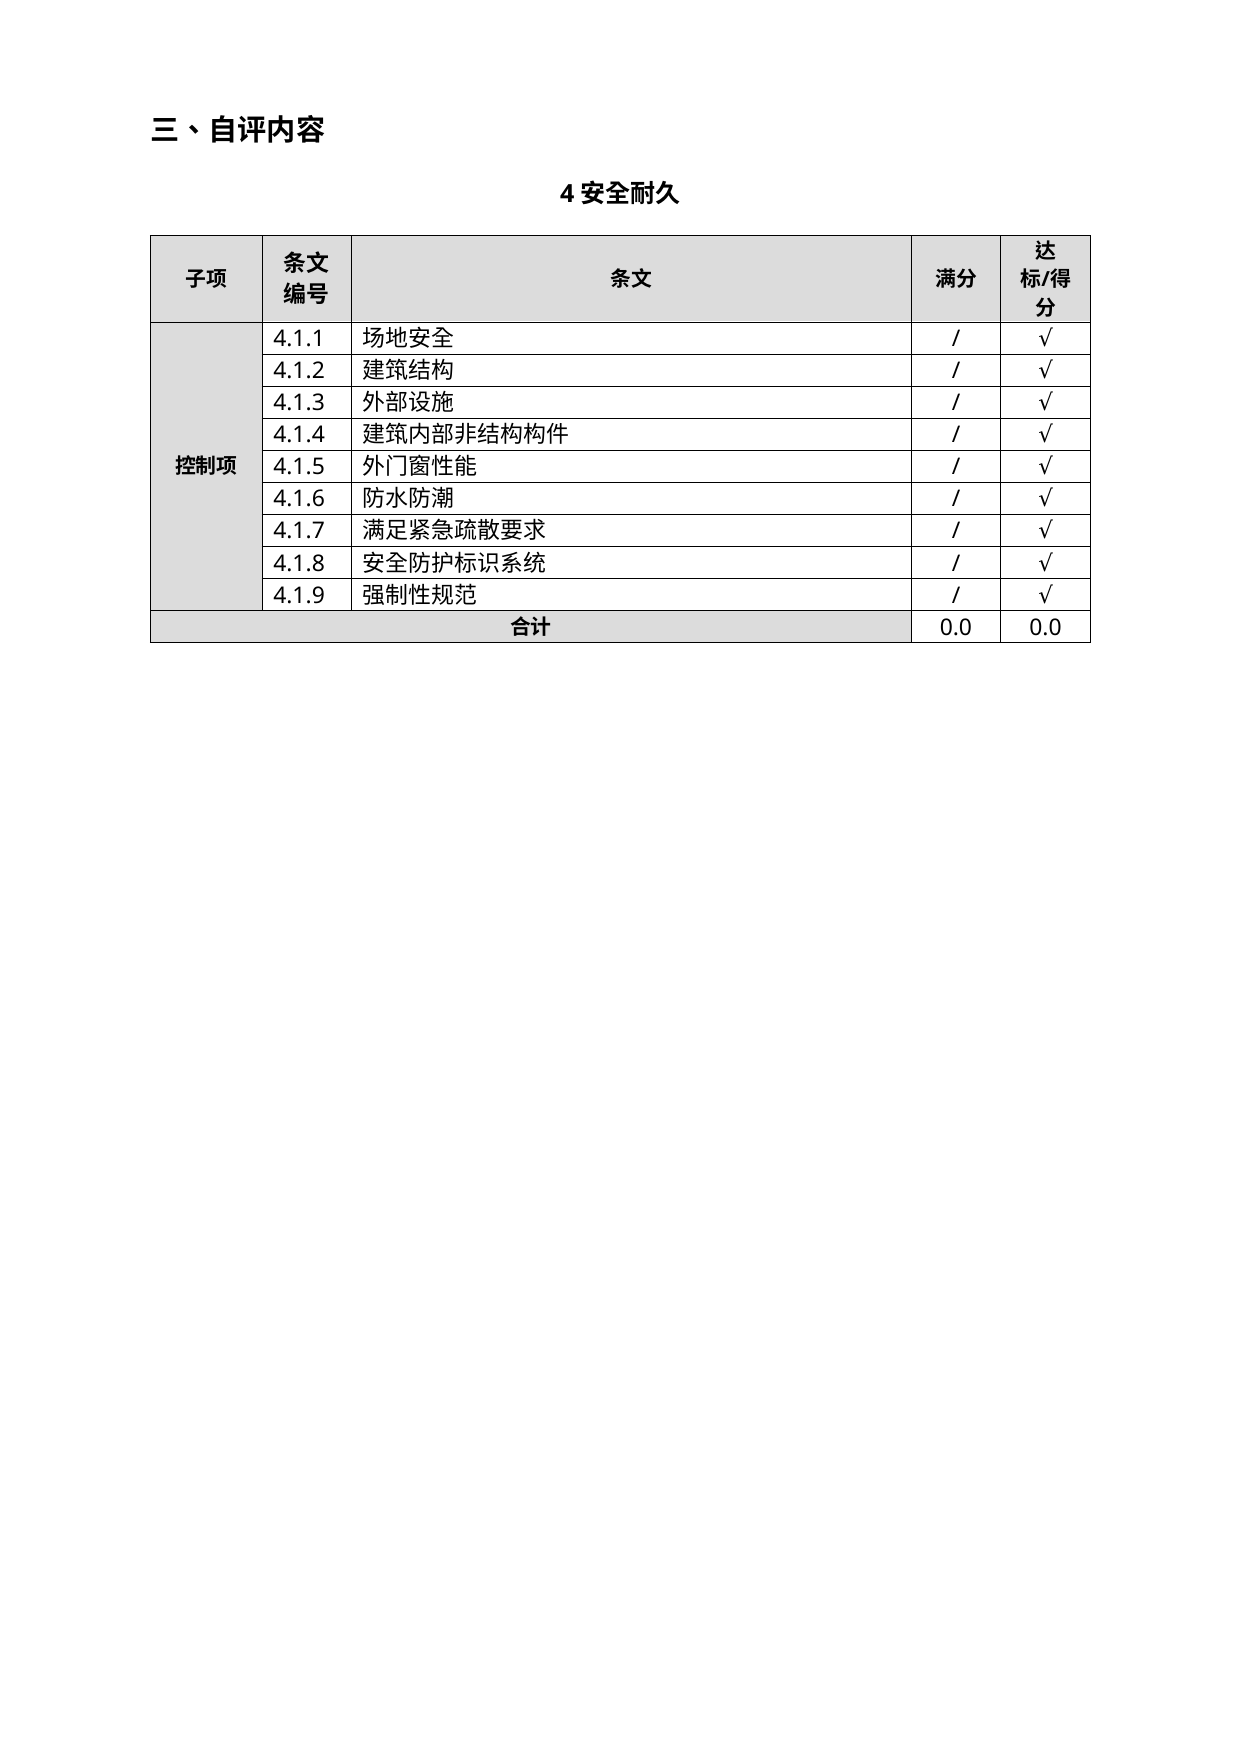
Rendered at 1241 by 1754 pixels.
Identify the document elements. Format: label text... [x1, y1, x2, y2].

table_cell 0.0 [912, 611, 1000, 642]
table_cell √ [1001, 547, 1090, 578]
table_cell 外部设施 [352, 387, 911, 418]
table_cell / [912, 323, 1000, 353]
table_cell 满足紧急疏散要求 [352, 515, 911, 546]
table_cell / [912, 547, 1000, 578]
table_cell / [912, 419, 1000, 450]
table_cell 4.1.8 [263, 547, 351, 578]
table_cell / [912, 451, 1000, 482]
table_header 条文 [352, 236, 911, 321]
table_cell 4.1.3 [263, 387, 351, 418]
table_cell / [912, 579, 1000, 610]
table_cell / [912, 515, 1000, 546]
table_cell 合计 [151, 611, 911, 642]
table_cell √ [1001, 579, 1090, 610]
table_cell 控制项 [151, 323, 262, 610]
table_cell √ [1001, 419, 1090, 450]
text 4 安全耐久 [150, 175, 1090, 209]
table_header 满分 [912, 236, 1000, 321]
table_cell 外门窗性能 [352, 451, 911, 482]
table_cell 防水防潮 [352, 483, 911, 514]
table_cell 建筑内部非结构构件 [352, 419, 911, 450]
table_cell √ [1001, 483, 1090, 514]
table_cell 0.0 [1001, 611, 1090, 642]
table_cell √ [1001, 387, 1090, 418]
table_header 达标/得分 [1001, 236, 1090, 321]
table_cell 4.1.1 [263, 323, 351, 353]
table_cell √ [1001, 451, 1090, 482]
table_header 条文编号 [263, 236, 351, 321]
table_cell √ [1001, 355, 1090, 386]
table_cell 安全防护标识系统 [352, 547, 911, 578]
table_cell 建筑结构 [352, 355, 911, 386]
table_cell / [912, 387, 1000, 418]
table_cell 4.1.4 [263, 419, 351, 450]
table_cell 4.1.2 [263, 355, 351, 386]
table_cell √ [1001, 323, 1090, 353]
table_header 子项 [151, 236, 262, 321]
table_cell 4.1.7 [263, 515, 351, 546]
table_cell 4.1.5 [263, 451, 351, 482]
table_cell / [912, 483, 1000, 514]
table_cell 强制性规范 [352, 579, 911, 610]
table_cell 场地安全 [352, 323, 911, 353]
table_cell √ [1001, 515, 1090, 546]
table_cell 4.1.6 [263, 483, 351, 514]
text 三、自评内容 [150, 109, 1090, 148]
table_cell / [912, 355, 1000, 386]
table_cell 4.1.9 [263, 579, 351, 610]
